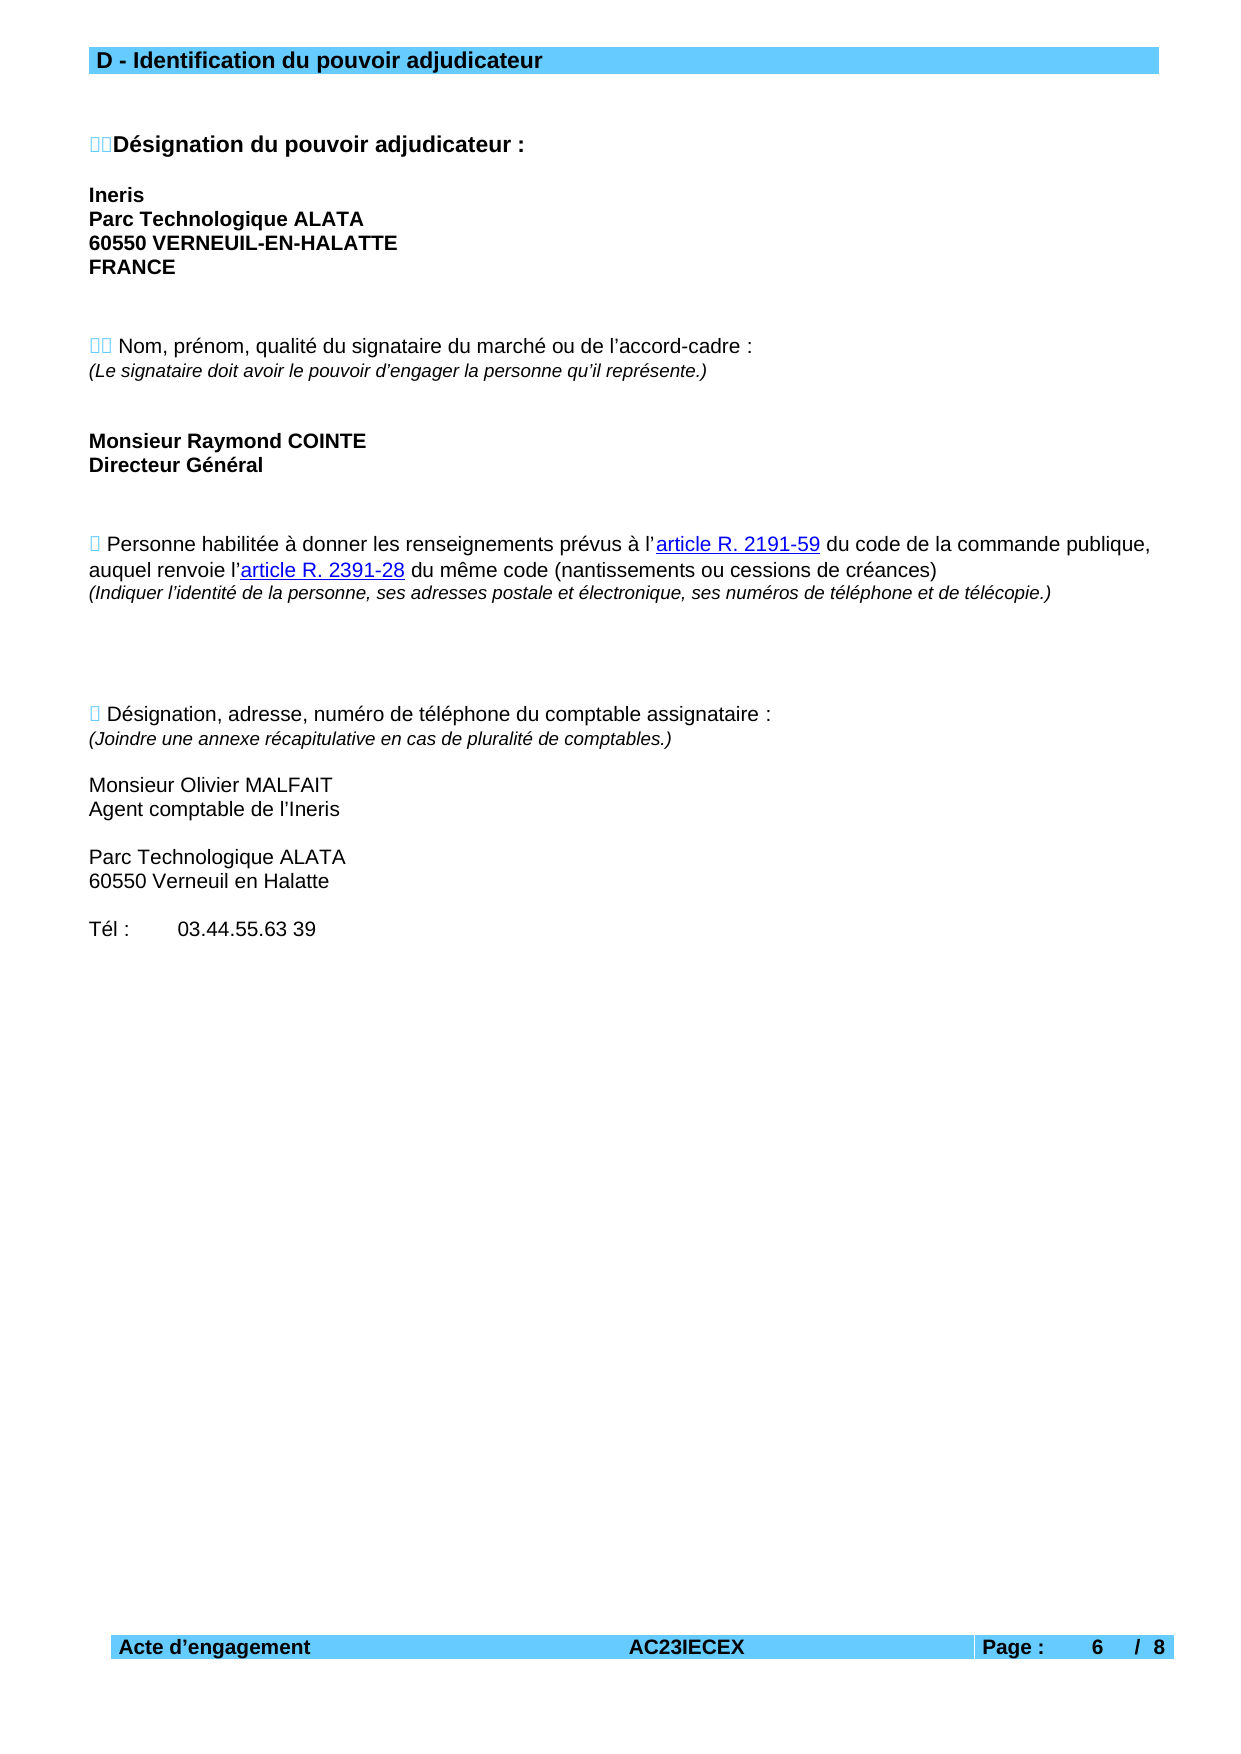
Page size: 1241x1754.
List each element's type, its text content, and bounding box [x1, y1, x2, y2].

table_header D - Identification du pouvoir adjudicateur [89, 47, 1159, 74]
text Monsieur Olivier MALFAIT [89, 773, 1152, 797]
text Directeur Général [89, 453, 1152, 477]
list 60550 VERNEUIL-EN-HALATTE [89, 231, 1152, 255]
text 60550 Verneuil en Halatte [89, 869, 1152, 893]
text (Joindre une annexe récapitulative en cas de pluralité de comptables.) [89, 728, 1152, 749]
text (Indiquer l’identité de la personne, ses adresses postale et électronique, ses numéros de téléphone et de télécopie.) [89, 582, 1152, 603]
list Ineris [89, 183, 1152, 207]
text Monsieur Raymond COINTE [89, 429, 1152, 453]
text (Le signataire doit avoir le pouvoir d’engager la personne qu’il représente.) [89, 359, 1152, 381]
text  Nom, prénom, qualité du signataire du marché ou de l’accord-cadre : [89, 331, 1152, 359]
list Parc Technologique ALATA [89, 207, 1152, 231]
subtitle Désignation du pouvoir adjudicateur : [89, 131, 1152, 159]
text  Personne habilitée à donner les renseignements prévus à l’article R. 2191-59 du code de la commande publique, auquel renvoie l’article R. 2391-28 du même code (nantissements ou cessions de créances) [89, 529, 1152, 582]
text Agent comptable de l’Ineris [89, 797, 1152, 821]
list FRANCE [89, 255, 1152, 279]
text Parc Technologique ALATA [89, 845, 1152, 869]
text Tél : 03.44.55.63 39 [89, 917, 1152, 941]
text  Désignation, adresse, numéro de téléphone du comptable assignataire : [89, 699, 1152, 728]
